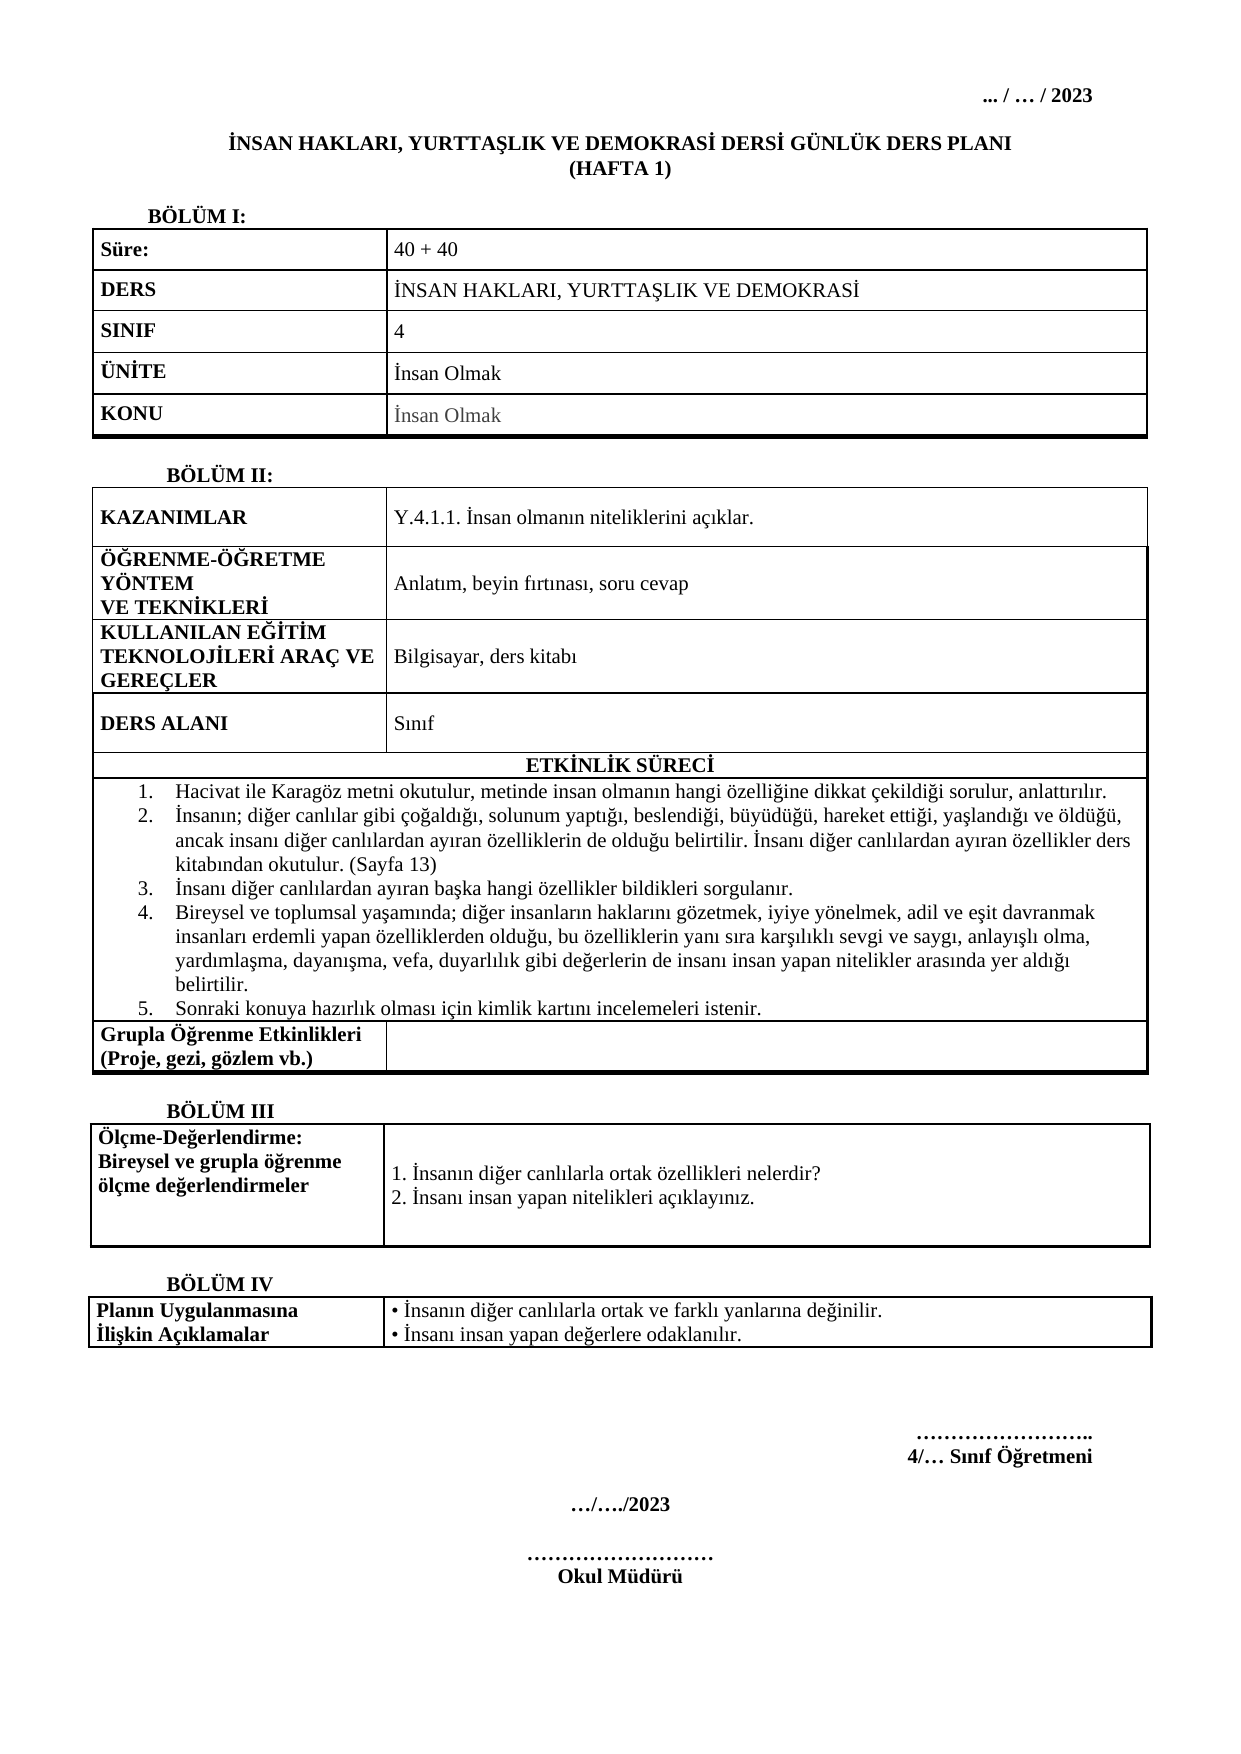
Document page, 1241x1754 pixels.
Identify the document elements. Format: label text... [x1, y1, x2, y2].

table_cell İNSAN HAKLARI, YURTTAŞLIK VE DEMOKRASİ [388, 271, 1146, 310]
table_cell Hacivat ile Karagöz metni okutulur, metinde insan olmanın hangi özelliğine dikkat çekildiği sorulur, anlattırılır. İnsanın; diğer canlılar gibi çoğaldığı, solunum yaptığı, beslendiği, büyüdüğü, hareket ettiği, yaşlandığı ve öldüğü, ancak insanı diğer canlılardan ayıran özelliklerin de olduğu belirtilir. İnsanı diğer canlılardan ayıran özellikler ders kitabından okutulur. (Sayfa 13) İnsanı diğer canlılardan ayıran başka hangi özellikler bildikleri sorgulanır. Bireysel ve toplumsal yaşamında; diğer insanların haklarını gözetmek, iyiye yönelmek, adil ve eşit davranmak insanları erdemli yapan özelliklerden olduğu, bu özelliklerin yanı sıra karşılıklı sevgi ve saygı, anlayışlı olma, yardımlaşma, dayanışma, vefa, duyarlılık gibi değerlerin de insanı insan yapan nitelikler arasında yer aldığı belirtilir. Sonraki konuya hazırlık olması için kimlik kartını incelemeleri istenir. [94, 779, 1146, 1020]
text ... / … / 2023 [148, 83, 1093, 107]
table_header 40 + 40 [388, 230, 1146, 269]
table_cell Bilgisayar, ders kitabı [387, 620, 1146, 692]
table_cell [387, 1022, 1146, 1070]
table_cell SINIF [94, 311, 386, 352]
table_header Planın Uygulanmasına İlişkin Açıklamalar [90, 1298, 383, 1346]
text …………………….. [148, 1420, 1093, 1444]
table_cell 4 [388, 311, 1146, 352]
table_cell DERS ALANI [94, 694, 386, 752]
table_cell DERS [94, 271, 386, 310]
table_cell Sınıf [387, 694, 1146, 752]
text İNSAN HAKLARI, YURTTAŞLIK VE DEMOKRASİ DERSİ GÜNLÜK DERS PLANI [148, 131, 1093, 155]
text …/…./2023 [148, 1492, 1093, 1516]
table_header Y.4.1.1. İnsan olmanın niteliklerini açıklar. [387, 488, 1147, 546]
subtitle BÖLÜM III [148, 1099, 1093, 1123]
table_header • İnsanın diğer canlılarla ortak ve farklı yanlarına değinilir. • İnsanı insan yapan değerlere odaklanılır. [385, 1298, 1150, 1346]
table_cell ÜNİTE [94, 353, 386, 393]
text ……………………… [148, 1540, 1093, 1564]
table_header Süre: [94, 230, 386, 269]
table_cell Grupla Öğrenme Etkinlikleri (Proje, gezi, gözlem vb.) [94, 1022, 386, 1070]
text BÖLÜM II: [148, 463, 1093, 487]
text (HAFTA 1) [148, 155, 1093, 179]
table_cell KONU [94, 395, 386, 434]
table_cell ÖĞRENME-ÖĞRETME YÖNTEM VE TEKNİKLERİ [93, 547, 386, 619]
text Okul Müdürü [148, 1564, 1093, 1588]
table_cell Anlatım, beyin fırtınası, soru cevap [387, 547, 1146, 619]
table_cell İnsan Olmak [388, 395, 1146, 434]
table_cell ETKİNLİK SÜRECİ [94, 753, 1146, 777]
subtitle BÖLÜM IV [148, 1272, 1093, 1296]
text BÖLÜM I: [148, 203, 1093, 228]
text 4/… Sınıf Öğretmeni [148, 1444, 1093, 1468]
table_header 1. İnsanın diğer canlılarla ortak özellikleri nelerdir? 2. İnsanı insan yapan nitelikleri açıklayınız. [385, 1125, 1149, 1245]
table_header Ölçme-Değerlendirme: Bireysel ve grupla öğrenme ölçme değerlendirmeler [92, 1125, 383, 1245]
table_cell İnsan Olmak [388, 353, 1146, 393]
table_header KAZANIMLAR [93, 488, 386, 546]
table_cell KULLANILAN EĞİTİM TEKNOLOJİLERİ ARAÇ VE GEREÇLER [93, 620, 386, 692]
